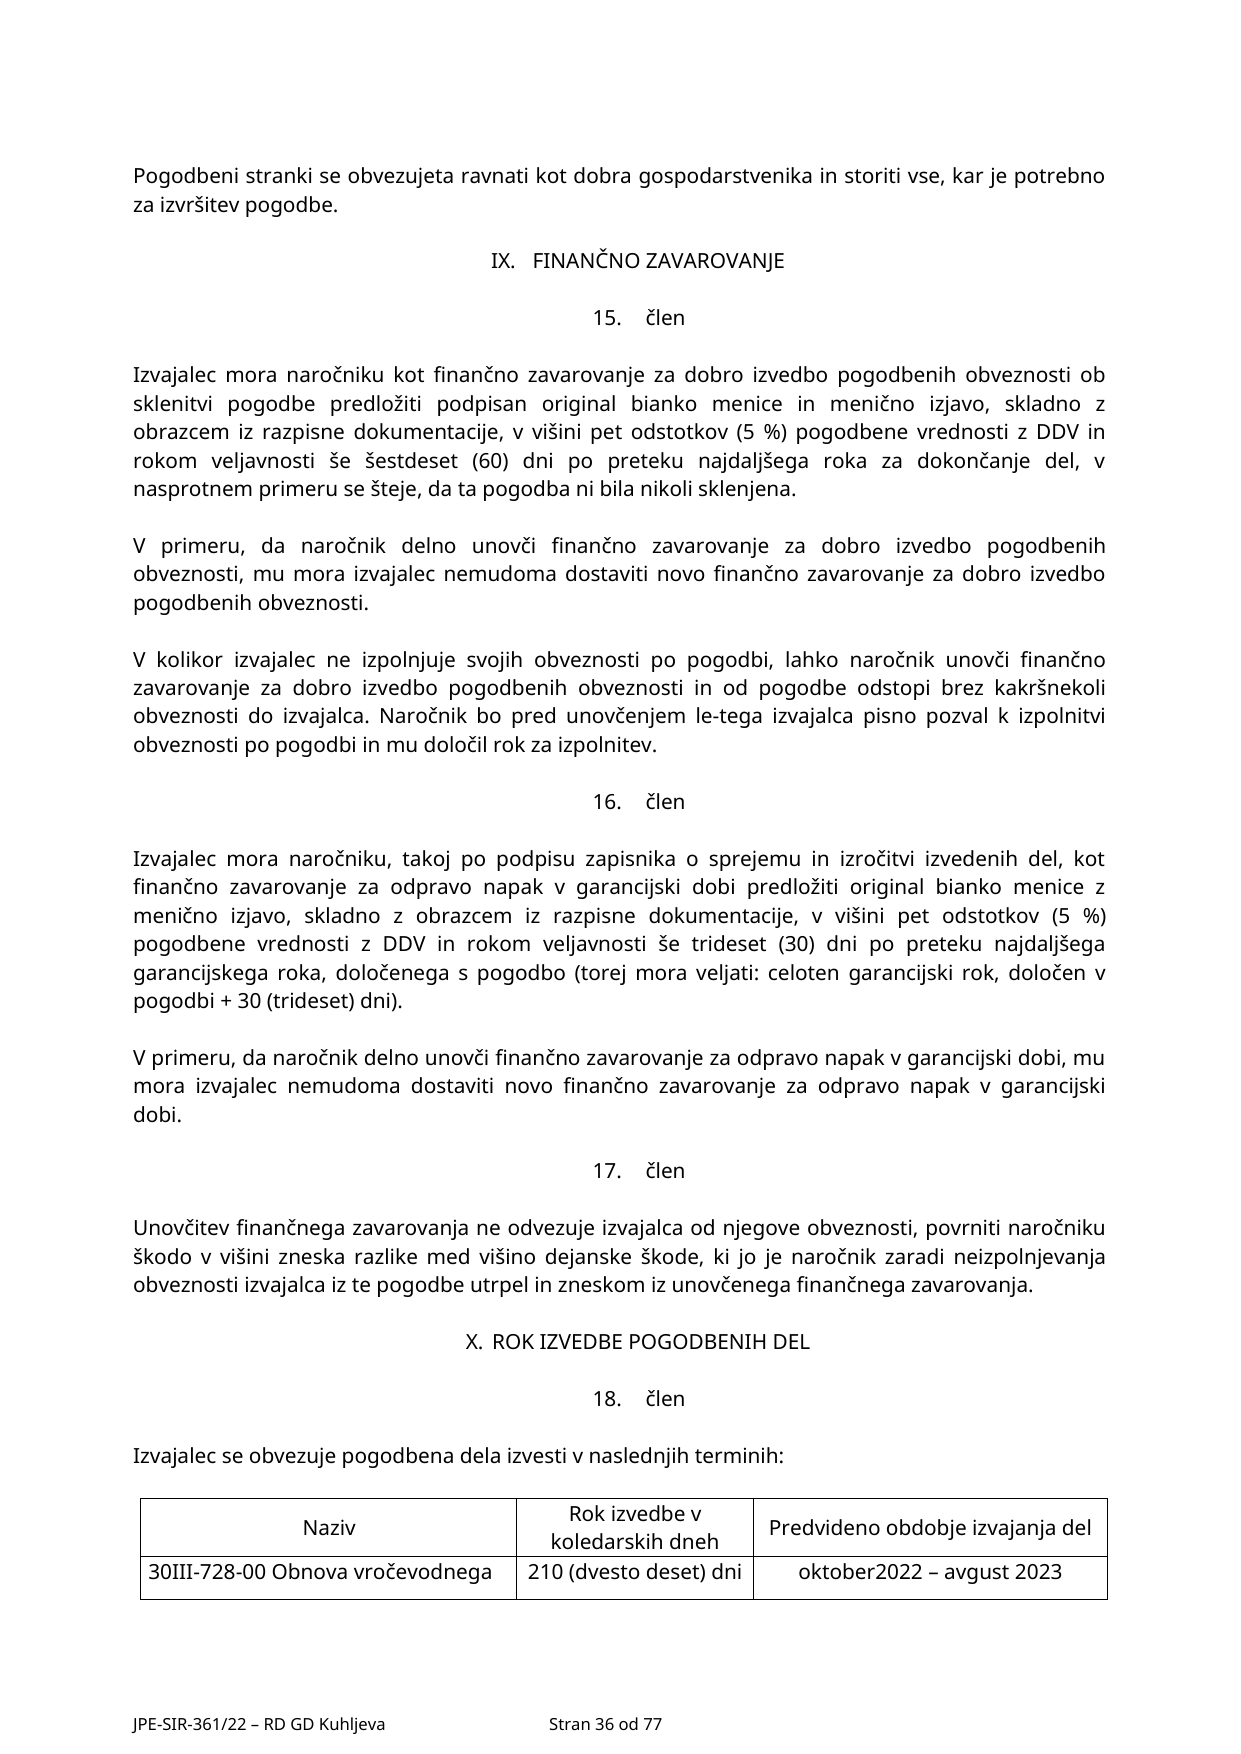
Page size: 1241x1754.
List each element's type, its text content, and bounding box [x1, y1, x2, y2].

list ROK IZVEDBE POGODBENIH DEL [168, 1327, 1107, 1356]
text Izvajalec se obvezuje pogodbena dela izvesti v naslednjih terminih: [133, 1441, 1107, 1469]
text V kolikor izvajalec ne izpolnjuje svojih obveznosti po pogodbi, lahko naročnik unovči finančno zavarovanje za dobro izvedbo pogodbenih obveznosti in od pogodbe odstopi brez kakršnekoli obveznosti do izvajalca. Naročnik bo pred unovčenjem le-tega izvajalca pisno pozval k izpolnitvi obveznosti po pogodbi in mu določil rok za izpolnitev. [133, 645, 1107, 758]
text Pogodbeni stranki se obvezujeta ravnati kot dobra gospodarstvenika in storiti vse, kar je potrebno za izvršitev pogodbe. [133, 161, 1107, 218]
list FINANČNO ZAVAROVANJE [168, 247, 1107, 275]
text Unovčitev finančnega zavarovanja ne odvezuje izvajalca od njegove obveznosti, povrniti naročniku škodo v višini zneska razlike med višino dejanske škode, ki jo je naročnik zaradi neizpolnjevanja obveznosti izvajalca iz te pogodbe utrpel in zneskom iz unovčenega finančnega zavarovanja. [133, 1213, 1107, 1299]
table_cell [141, 1557, 516, 1599]
text V primeru, da naročnik delno unovči finančno zavarovanje za dobro izvedbo pogodbenih obveznosti, mu mora izvajalec nemudoma dostaviti novo finančno zavarovanje za dobro izvedbo pogodbenih obveznosti. [133, 531, 1107, 616]
text V primeru, da naročnik delno unovči finančno zavarovanje za odpravo napak v garancijski dobi, mu mora izvajalec nemudoma dostaviti novo finančno zavarovanje za odpravo napak v garancijski dobi. [133, 1043, 1107, 1128]
list člen [170, 303, 1107, 332]
list člen [170, 1384, 1107, 1413]
text Izvajalec mora naročniku, takoj po podpisu zapisnika o sprejemu in izročitvi izvedenih del, kot finančno zavarovanje za odpravo napak v garancijski dobi predložiti original bianko menice z menično izjavo, skladno z obrazcem iz razpisne dokumentacije, v višini pet odstotkov (5 %) pogodbene vrednosti z DDV in rokom veljavnosti še trideset (30) dni po preteku najdaljšega garancijskega roka, določenega s pogodbo (torej mora veljati: celoten garancijski rok, določen v pogodbi + 30 (trideset) dni). [133, 844, 1107, 1014]
table_header Naziv [141, 1499, 516, 1556]
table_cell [517, 1557, 753, 1599]
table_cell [754, 1557, 1107, 1599]
table_header Rok izvedbe v koledarskih dneh [517, 1499, 753, 1556]
list člen [170, 1157, 1107, 1185]
table_header Predvideno obdobje izvajanja del [754, 1499, 1107, 1556]
list člen [170, 787, 1107, 815]
text Izvajalec mora naročniku kot finančno zavarovanje za dobro izvedbo pogodbenih obveznosti ob sklenitvi pogodbe predložiti podpisan original bianko menice in menično izjavo, skladno z obrazcem iz razpisne dokumentacije, v višini pet odstotkov (5 %) pogodbene vrednosti z DDV in rokom veljavnosti še šestdeset (60) dni po preteku najdaljšega roka za dokončanje del, v nasprotnem primeru se šteje, da ta pogodba ni bila nikoli sklenjena. [133, 360, 1107, 503]
